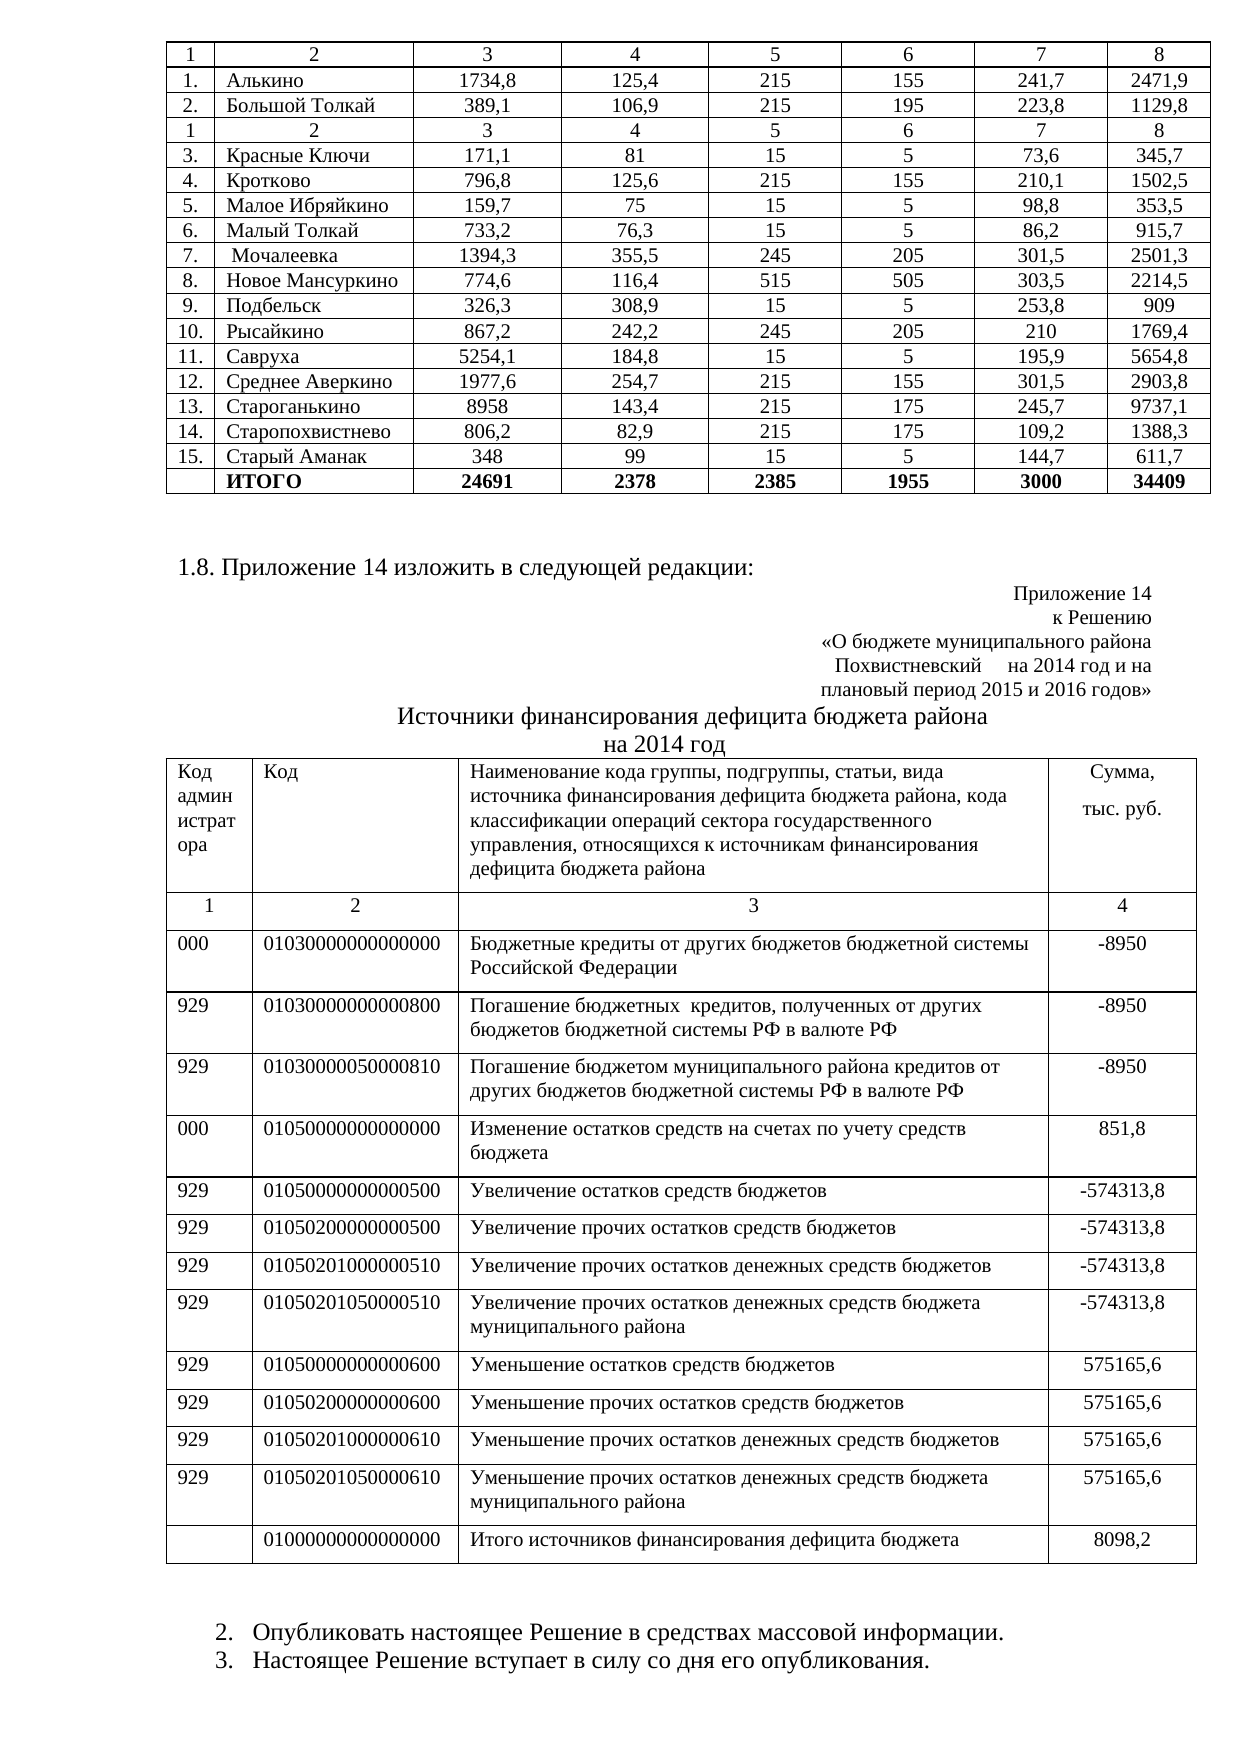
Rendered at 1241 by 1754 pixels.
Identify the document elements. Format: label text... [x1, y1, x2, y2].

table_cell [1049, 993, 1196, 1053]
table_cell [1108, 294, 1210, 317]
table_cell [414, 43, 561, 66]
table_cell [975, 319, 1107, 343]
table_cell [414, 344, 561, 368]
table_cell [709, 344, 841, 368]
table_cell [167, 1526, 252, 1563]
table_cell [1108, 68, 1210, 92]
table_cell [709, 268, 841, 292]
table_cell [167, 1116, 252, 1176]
text плановый период 2015 и 2016 годов» [177, 677, 1152, 701]
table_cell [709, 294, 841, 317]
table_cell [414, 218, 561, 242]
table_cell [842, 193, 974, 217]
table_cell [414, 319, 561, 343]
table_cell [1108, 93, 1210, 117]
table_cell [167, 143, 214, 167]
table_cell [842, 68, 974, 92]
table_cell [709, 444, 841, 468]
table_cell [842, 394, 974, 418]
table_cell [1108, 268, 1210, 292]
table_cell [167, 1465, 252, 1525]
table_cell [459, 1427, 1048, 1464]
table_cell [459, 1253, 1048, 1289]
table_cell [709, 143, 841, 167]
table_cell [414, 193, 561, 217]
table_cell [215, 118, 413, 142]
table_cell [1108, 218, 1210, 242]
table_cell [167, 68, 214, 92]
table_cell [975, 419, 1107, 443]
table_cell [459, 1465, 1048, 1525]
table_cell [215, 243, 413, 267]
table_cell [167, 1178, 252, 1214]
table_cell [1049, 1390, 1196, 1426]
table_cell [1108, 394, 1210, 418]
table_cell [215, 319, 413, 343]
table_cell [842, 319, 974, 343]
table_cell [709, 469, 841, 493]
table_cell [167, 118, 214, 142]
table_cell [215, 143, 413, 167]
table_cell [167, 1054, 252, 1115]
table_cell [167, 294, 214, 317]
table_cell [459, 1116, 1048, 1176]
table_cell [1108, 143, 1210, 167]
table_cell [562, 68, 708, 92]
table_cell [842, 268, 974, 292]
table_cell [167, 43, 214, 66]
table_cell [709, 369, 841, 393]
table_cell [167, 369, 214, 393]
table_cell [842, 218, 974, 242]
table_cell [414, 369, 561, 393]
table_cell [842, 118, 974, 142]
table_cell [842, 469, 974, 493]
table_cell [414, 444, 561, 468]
text 1.8. Приложение 14 изложить в следующей редакции: [177, 552, 1152, 581]
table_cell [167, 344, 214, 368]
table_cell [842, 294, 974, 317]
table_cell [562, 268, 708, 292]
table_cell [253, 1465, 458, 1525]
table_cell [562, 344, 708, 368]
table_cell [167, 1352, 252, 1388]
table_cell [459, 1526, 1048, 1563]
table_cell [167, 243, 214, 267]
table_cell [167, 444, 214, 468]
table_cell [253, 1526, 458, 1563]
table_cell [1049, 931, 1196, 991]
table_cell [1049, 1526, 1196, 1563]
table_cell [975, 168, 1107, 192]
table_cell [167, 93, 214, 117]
text «О бюджете муниципального района [177, 629, 1152, 653]
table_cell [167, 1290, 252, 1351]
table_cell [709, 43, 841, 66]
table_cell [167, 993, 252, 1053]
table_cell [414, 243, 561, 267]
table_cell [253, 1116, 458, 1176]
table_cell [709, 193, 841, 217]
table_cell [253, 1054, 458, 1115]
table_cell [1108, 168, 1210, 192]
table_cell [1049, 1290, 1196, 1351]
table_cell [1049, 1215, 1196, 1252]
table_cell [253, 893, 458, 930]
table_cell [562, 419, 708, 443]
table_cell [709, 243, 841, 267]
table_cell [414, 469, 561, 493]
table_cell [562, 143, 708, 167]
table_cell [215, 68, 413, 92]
subtitle Источники финансирования дефицита бюджета района [177, 701, 1152, 729]
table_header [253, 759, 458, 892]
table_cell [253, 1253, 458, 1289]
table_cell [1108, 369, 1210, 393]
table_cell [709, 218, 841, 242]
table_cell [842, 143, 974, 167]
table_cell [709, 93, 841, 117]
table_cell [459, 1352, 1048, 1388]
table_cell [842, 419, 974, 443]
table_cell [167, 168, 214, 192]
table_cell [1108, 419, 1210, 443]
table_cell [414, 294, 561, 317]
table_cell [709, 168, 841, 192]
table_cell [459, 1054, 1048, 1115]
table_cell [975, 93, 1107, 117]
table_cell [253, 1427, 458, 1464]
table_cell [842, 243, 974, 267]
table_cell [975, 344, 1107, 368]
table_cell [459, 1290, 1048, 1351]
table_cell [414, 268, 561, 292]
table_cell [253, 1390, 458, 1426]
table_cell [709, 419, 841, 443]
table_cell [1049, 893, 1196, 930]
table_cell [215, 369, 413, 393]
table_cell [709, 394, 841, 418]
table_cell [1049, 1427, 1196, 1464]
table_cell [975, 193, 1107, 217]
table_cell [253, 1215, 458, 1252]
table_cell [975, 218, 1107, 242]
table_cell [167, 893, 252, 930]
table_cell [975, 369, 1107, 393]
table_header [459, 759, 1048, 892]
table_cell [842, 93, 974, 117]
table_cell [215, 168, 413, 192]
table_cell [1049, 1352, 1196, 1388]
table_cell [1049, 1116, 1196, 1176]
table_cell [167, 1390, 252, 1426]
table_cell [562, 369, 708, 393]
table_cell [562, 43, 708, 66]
list Опубликовать настоящее Решение в средствах массовой информации. [215, 1617, 1152, 1646]
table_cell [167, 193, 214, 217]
text Похвистневский на 2014 год и на [177, 653, 1152, 677]
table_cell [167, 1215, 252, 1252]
list Настоящее Решение вступает в силу со дня его опубликования. [215, 1646, 1152, 1674]
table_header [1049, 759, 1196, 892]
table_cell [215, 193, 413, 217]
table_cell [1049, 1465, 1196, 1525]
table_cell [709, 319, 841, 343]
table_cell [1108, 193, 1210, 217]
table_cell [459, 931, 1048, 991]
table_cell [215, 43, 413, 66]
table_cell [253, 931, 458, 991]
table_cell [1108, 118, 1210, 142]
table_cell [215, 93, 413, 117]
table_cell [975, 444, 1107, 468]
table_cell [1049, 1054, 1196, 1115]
text к Решению [177, 604, 1152, 629]
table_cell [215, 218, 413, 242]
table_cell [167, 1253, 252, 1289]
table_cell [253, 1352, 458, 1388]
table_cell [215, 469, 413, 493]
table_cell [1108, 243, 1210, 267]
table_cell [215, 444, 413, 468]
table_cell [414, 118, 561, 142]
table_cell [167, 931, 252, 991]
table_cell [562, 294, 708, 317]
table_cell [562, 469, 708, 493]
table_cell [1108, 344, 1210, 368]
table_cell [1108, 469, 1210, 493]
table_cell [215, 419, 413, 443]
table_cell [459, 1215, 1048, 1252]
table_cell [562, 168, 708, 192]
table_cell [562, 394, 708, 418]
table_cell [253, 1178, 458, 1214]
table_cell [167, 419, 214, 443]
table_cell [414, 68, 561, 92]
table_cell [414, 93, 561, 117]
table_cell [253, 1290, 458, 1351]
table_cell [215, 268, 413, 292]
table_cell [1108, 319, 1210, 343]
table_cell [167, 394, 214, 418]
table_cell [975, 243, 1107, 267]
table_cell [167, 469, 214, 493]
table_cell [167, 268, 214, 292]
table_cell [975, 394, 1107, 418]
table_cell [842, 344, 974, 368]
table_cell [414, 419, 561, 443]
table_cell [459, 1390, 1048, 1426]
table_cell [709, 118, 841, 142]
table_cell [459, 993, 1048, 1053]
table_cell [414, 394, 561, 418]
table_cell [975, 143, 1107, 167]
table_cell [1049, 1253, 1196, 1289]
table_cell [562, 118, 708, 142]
text на 2014 год [177, 729, 1152, 758]
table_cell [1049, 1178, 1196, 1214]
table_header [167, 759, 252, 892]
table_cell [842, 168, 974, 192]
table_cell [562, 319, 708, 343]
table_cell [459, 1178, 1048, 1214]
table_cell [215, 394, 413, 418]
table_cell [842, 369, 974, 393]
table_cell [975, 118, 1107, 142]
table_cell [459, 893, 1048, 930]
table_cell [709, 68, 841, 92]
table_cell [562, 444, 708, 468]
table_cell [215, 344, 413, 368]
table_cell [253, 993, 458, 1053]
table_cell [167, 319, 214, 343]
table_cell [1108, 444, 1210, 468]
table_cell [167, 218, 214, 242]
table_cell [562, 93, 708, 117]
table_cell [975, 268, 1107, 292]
text Приложение 14 [177, 581, 1152, 604]
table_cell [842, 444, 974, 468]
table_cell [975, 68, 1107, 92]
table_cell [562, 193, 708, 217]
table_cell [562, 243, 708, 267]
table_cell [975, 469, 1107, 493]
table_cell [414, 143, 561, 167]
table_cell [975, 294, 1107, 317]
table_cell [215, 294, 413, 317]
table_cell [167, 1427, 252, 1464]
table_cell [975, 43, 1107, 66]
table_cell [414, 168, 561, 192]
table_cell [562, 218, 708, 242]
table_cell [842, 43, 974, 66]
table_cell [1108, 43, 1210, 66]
